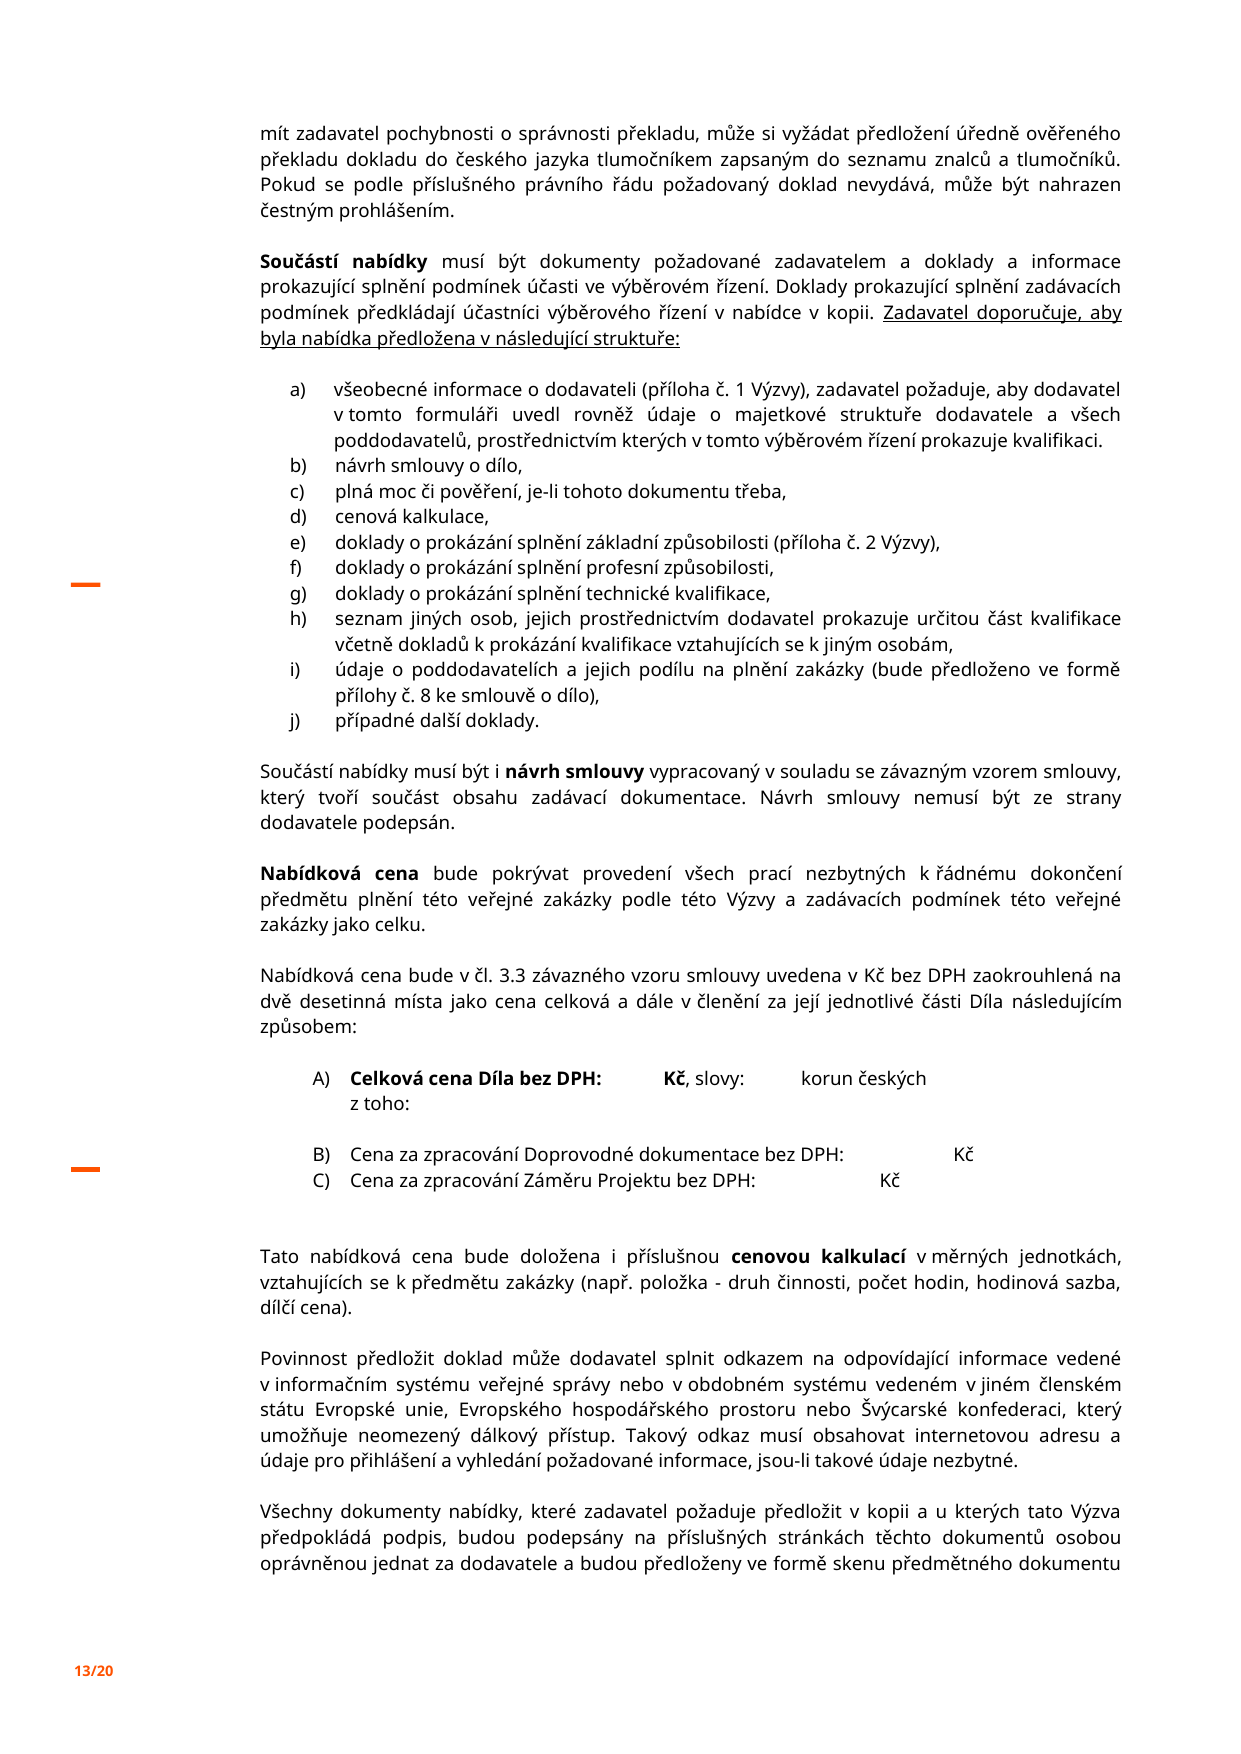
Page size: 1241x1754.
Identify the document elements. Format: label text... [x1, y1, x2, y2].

list plná moc či pověření, je-li tohoto dokumentu třeba, [289, 478, 1122, 503]
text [260, 1499, 1122, 1575]
list doklady o prokázání splnění profesní způsobilosti, [289, 554, 1122, 580]
list Celková cena Díla bez DPH: Kč, slovy: korun českých [312, 1065, 1122, 1090]
text Nabídková cena bude pokrývat provedení všech prací nezbytných k řádnému dokončení předmětu plnění této veřejné zakázky podle této Výzvy a zadávacích podmínek této veřejné zakázky jako celku. [260, 861, 1122, 937]
text Součástí nabídky musí být dokumenty požadované zadavatelem a doklady a informace prokazující splnění podmínek účasti ve výběrovém řízení. Doklady prokazující splnění zadávacích podmínek předkládají účastníci výběrového řízení v nabídce v kopii. Zadavatel doporučuje, aby byla nabídka předložena v následující struktuře: [260, 248, 1122, 350]
list všeobecné informace o dodavateli (příloha č. 1 Výzvy), zadavatel požaduje, aby dodavatel v tomto formuláři uvedl rovněž údaje o majetkové struktuře dodavatele a všech poddodavatelů, prostřednictvím kterých v tomto výběrovém řízení prokazuje kvalifikaci. [289, 376, 1122, 452]
list případné další doklady. [289, 708, 1122, 733]
list seznam jiných osob, jejich prostřednictvím dodavatel prokazuje určitou část kvalifikace včetně dokladů k prokázání kvalifikace vztahujících se k jiným osobám, [289, 606, 1122, 657]
list doklady o prokázání splnění základní způsobilosti (příloha č. 2 Výzvy), [289, 529, 1122, 554]
text Nabídková cena bude v čl. 3.3 závazného vzoru smlouvy uvedena v Kč bez DPH zaokrouhlená na dvě desetinná místa jako cena celková a dále v členění za její jednotlivé části Díla následujícím způsobem: [216, 963, 1122, 1039]
list údaje o poddodavatelích a jejich podílu na plnění zakázky (bude předloženo ve formě přílohy č. 8 ke smlouvě o dílo), [289, 657, 1122, 708]
list Cena za zpracování Záměru Projektu bez DPH: Kč [312, 1167, 1122, 1192]
list cenová kalkulace, [289, 503, 1122, 529]
list Cena za zpracování Doprovodné dokumentace bez DPH: Kč [312, 1141, 1122, 1167]
list doklady o prokázání splnění technické kvalifikace, [289, 580, 1122, 606]
text Povinnost předložit doklad může dodavatel splnit odkazem na odpovídající informace vedené v informačním systému veřejné správy nebo v obdobném systému vedeném v jiném členském státu Evropské unie, Evropského hospodářského prostoru nebo Švýcarské konfederaci, který umožňuje neomezený dálkový přístup. Takový odkaz musí obsahovat internetovou adresu a údaje pro přihlášení a vyhledání požadované informace, jsou-li takové údaje nezbytné. [260, 1346, 1122, 1473]
text z toho: [350, 1090, 1122, 1116]
text Tato nabídková cena bude doložena i příslušnou cenovou kalkulací v měrných jednotkách, vztahujících se k předmětu zakázky (např. položka - druh činnosti, počet hodin, hodinová sazba, dílčí cena). [260, 1243, 1122, 1320]
list návrh smlouvy o dílo, [289, 452, 1122, 478]
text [260, 121, 1122, 223]
text Součástí nabídky musí být i návrh smlouvy vypracovaný v souladu se závazným vzorem smlouvy, který tvoří součást obsahu zadávací dokumentace. Návrh smlouvy nemusí být ze strany dodavatele podepsán. [260, 759, 1122, 835]
